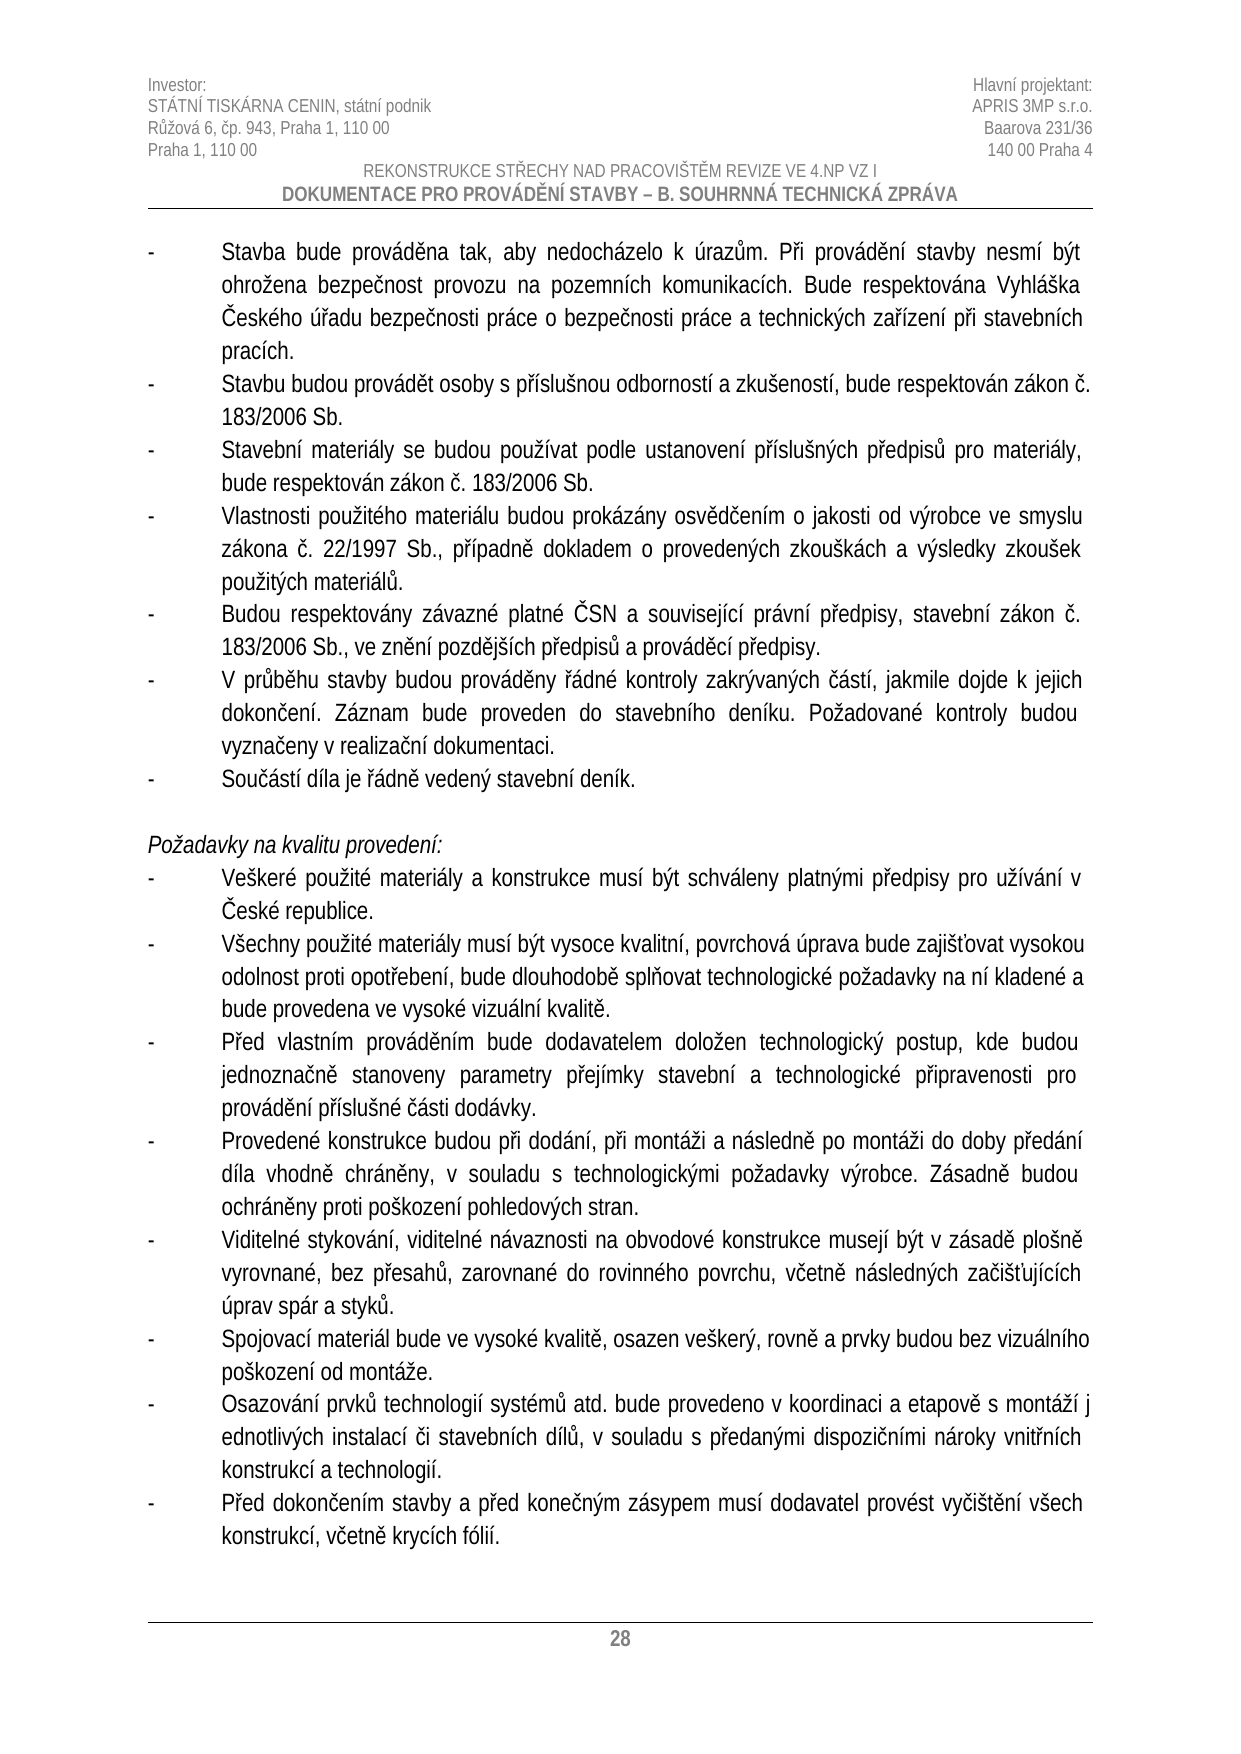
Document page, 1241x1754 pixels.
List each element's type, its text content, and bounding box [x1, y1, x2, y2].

text - V průběhu stavby budou prováděny řádné kontroly zakrývaných částí, jakmile dojde k jejich dokončení. Záznam bude proveden do stavebního deníku. Požadované kontroly budou vyznačeny v realizační dokumentaci. [148, 665, 1093, 760]
text - Všechny použité materiály musí být vysoce kvalitní, povrchová úprava bude zajišťovat vysokou odolnost proti opotřebení, bude dlouhodobě splňovat technologické požadavky na ní kladené a bude provedena ve vysoké vizuální kvalitě. [148, 928, 1093, 1023]
text - Stavební materiály se budou používat podle ustanovení příslušných předpisů pro materiály, bude respektován zákon č. 183/2006 Sb. [148, 435, 1093, 496]
text - Osazování prvků technologií systémů atd. bude provedeno v koordinaci a etapově s montáží j ednotlivých instalací či stavebních dílů, v souladu s předanými dispozičními nároky vnitřních konstrukcí a technologií. [148, 1389, 1093, 1484]
text - Vlastnosti použitého materiálu budou prokázány osvědčením o jakosti od výrobce ve smyslu zákona č. 22/1997 Sb., případně dokladem o provedených zkouškách a výsledky zkoušek použitých materiálů. [148, 501, 1093, 595]
text - Veškeré použité materiály a konstrukce musí být schváleny platnými předpisy pro užívání v České republice. [148, 863, 1093, 924]
text - Provedené konstrukce budou při dodání, při montáži a následně po montáži do doby předání díla vhodně chráněny, v souladu s technologickými požadavky výrobce. Zásadně budou ochráněny proti poškození pohledových stran. [148, 1126, 1093, 1221]
text Požadavky na kvalitu provedení: [148, 830, 1093, 858]
text - Budou respektovány závazné platné ČSN a související právní předpisy, stavební zákon č. 183/2006 Sb., ve znění pozdějších předpisů a prováděcí předpisy. [148, 599, 1093, 661]
text - Stavbu budou provádět osoby s příslušnou odborností a zkušeností, bude respektován zákon č. 183/2006 Sb. [148, 369, 1093, 431]
text - Před vlastním prováděním bude dodavatelem doložen technologický postup, kde budou jednoznačně stanoveny parametry přejímky stavební a technologické připravenosti pro provádění příslušné části dodávky. [148, 1027, 1093, 1122]
text - Viditelné stykování, viditelné návaznosti na obvodové konstrukce musejí být v zásadě plošně vyrovnané, bez přesahů, zarovnané do rovinného povrchu, včetně následných začišťujících úprav spár a styků. [148, 1225, 1093, 1319]
text - Před dokončením stavby a před konečným zásypem musí dodavatel provést vyčištění všech konstrukcí, včetně krycích fólií. [148, 1488, 1093, 1550]
text - Stavba bude prováděna tak, aby nedocházelo k úrazům. Při provádění stavby nesmí být ohrožena bezpečnost provozu na pozemních komunikacích. Bude respektována Vyhláška Českého úřadu bezpečnosti práce o bezpečnosti práce a technických zařízení při stavebních pracích. [148, 237, 1093, 365]
text - Součástí díla je řádně vedený stavební deník. [148, 764, 1093, 793]
text - Spojovací materiál bude ve vysoké kvalitě, osazen veškerý, rovně a prvky budou bez vizuálního poškození od montáže. [148, 1323, 1093, 1385]
